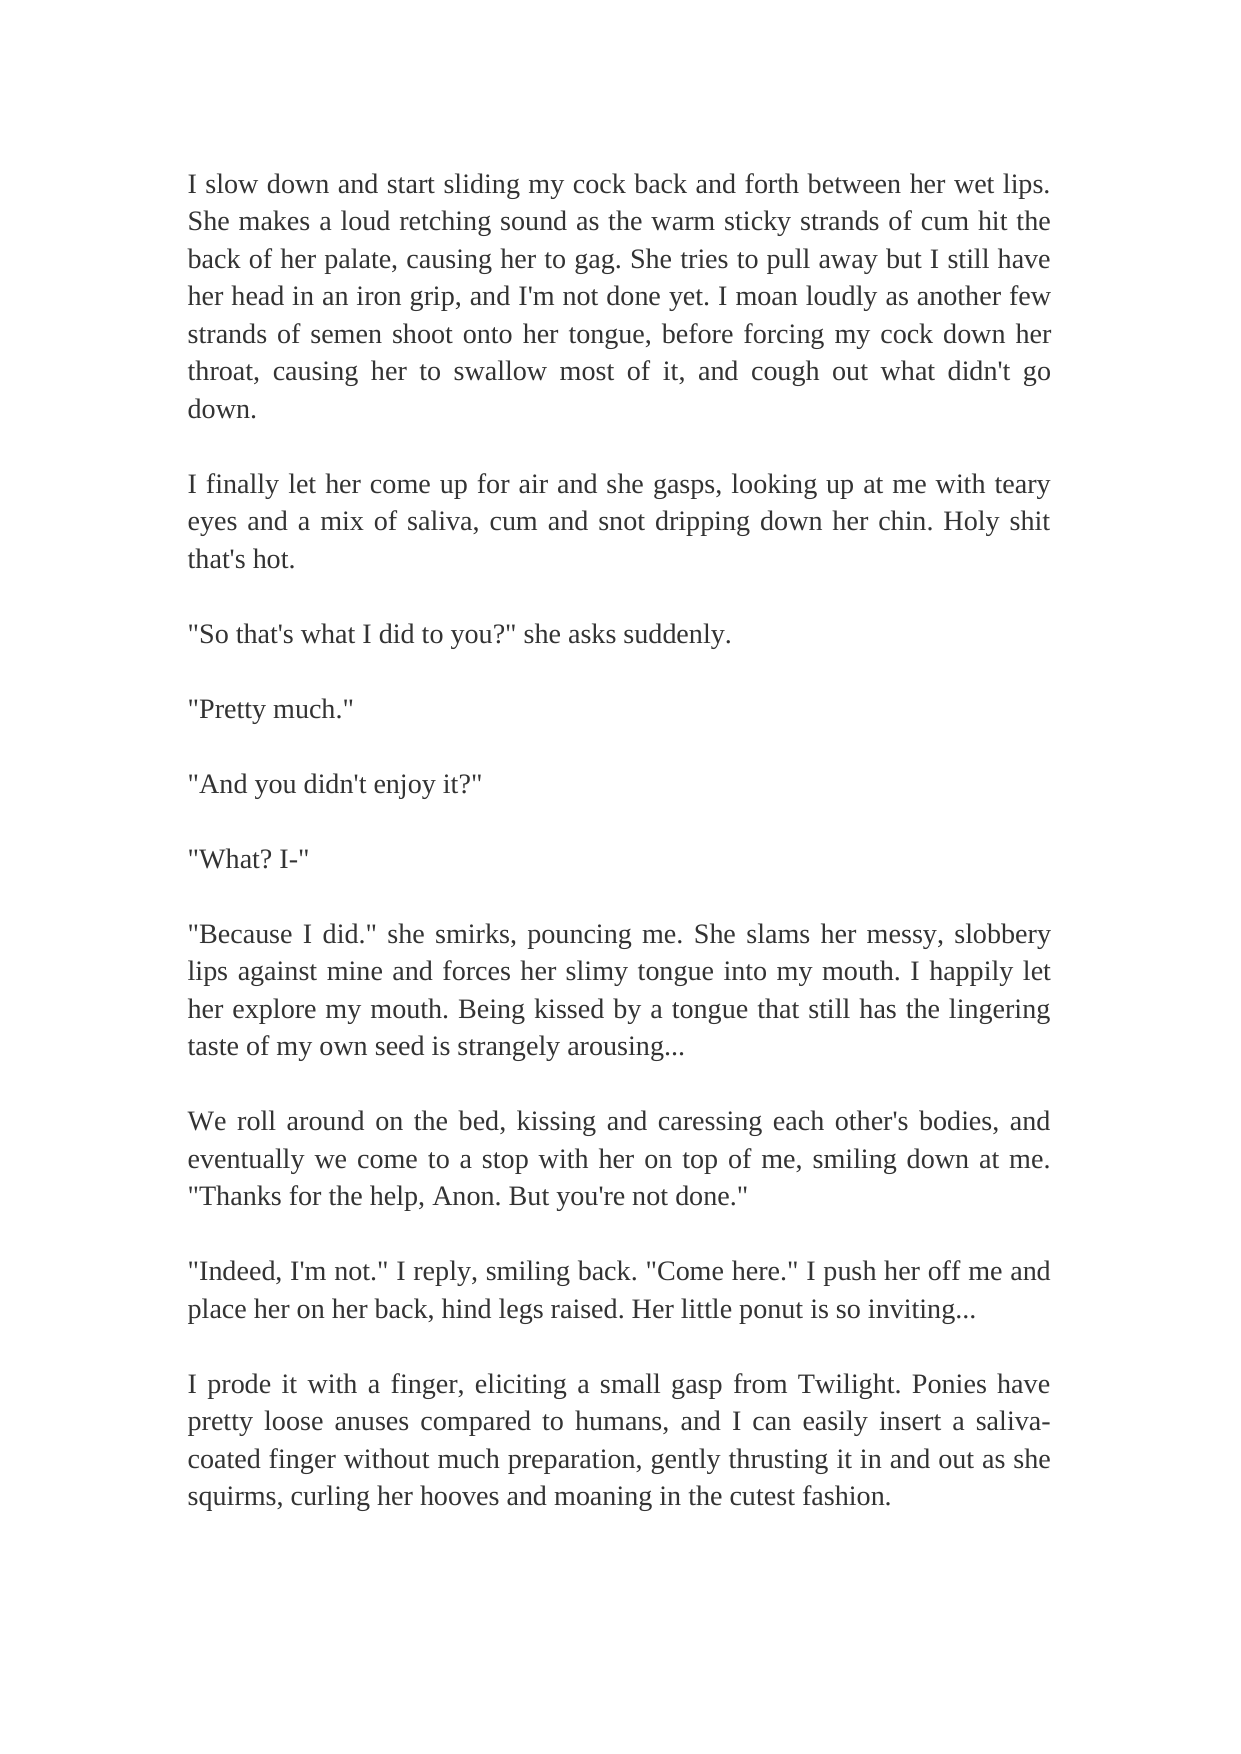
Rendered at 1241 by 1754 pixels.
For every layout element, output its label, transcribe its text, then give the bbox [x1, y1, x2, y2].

text "Indeed, I'm not." I reply, smiling back. "Come here." I push her off me and place her on her back, hind legs raised. Her little ponut is so inviting... [187, 1252, 1053, 1327]
text I slow down and start sliding my cock back and forth between her wet lips. She makes a loud retching sound as the warm sticky strands of cum hit the back of her palate, causing her to gag. She tries to pull away but I still have her head in an iron grip, and I'm not done yet. I moan loudly as another few strands of semen shoot onto her tongue, before forcing my cock down her throat, causing her to swallow most of it, and cough out what didn't go down. [187, 164, 1053, 427]
text "Pretty much." [187, 689, 1053, 727]
text "And you didn't enjoy it?" [187, 764, 1053, 802]
text I finally let her come up for air and she gasps, looking up at me with teary eyes and a mix of saliva, cum and snot dripping down her chin. Holy shit that's hot. [187, 464, 1053, 577]
text "So that's what I did to you?" she asks suddenly. [187, 614, 1053, 652]
text "What? I-" [187, 839, 1053, 877]
text We roll around on the bed, kissing and caressing each other's bodies, and eventually we come to a stop with her on top of me, smiling down at me. "Thanks for the help, Anon. But you're not done." [187, 1102, 1053, 1214]
text I prode it with a finger, eliciting a small gasp from Twilight. Ponies have pretty loose anuses compared to humans, and I can easily insert a saliva-coated finger without much preparation, gently thrusting it in and out as she squirms, curling her hooves and moaning in the cutest fashion. [187, 1364, 1053, 1514]
text "Because I did." she smirks, pouncing me. She slams her messy, slobbery lips against mine and forces her slimy tongue into my mouth. I happily let her explore my mouth. Being kissed by a tongue that still has the lingering taste of my own seed is strangely arousing... [187, 914, 1053, 1064]
